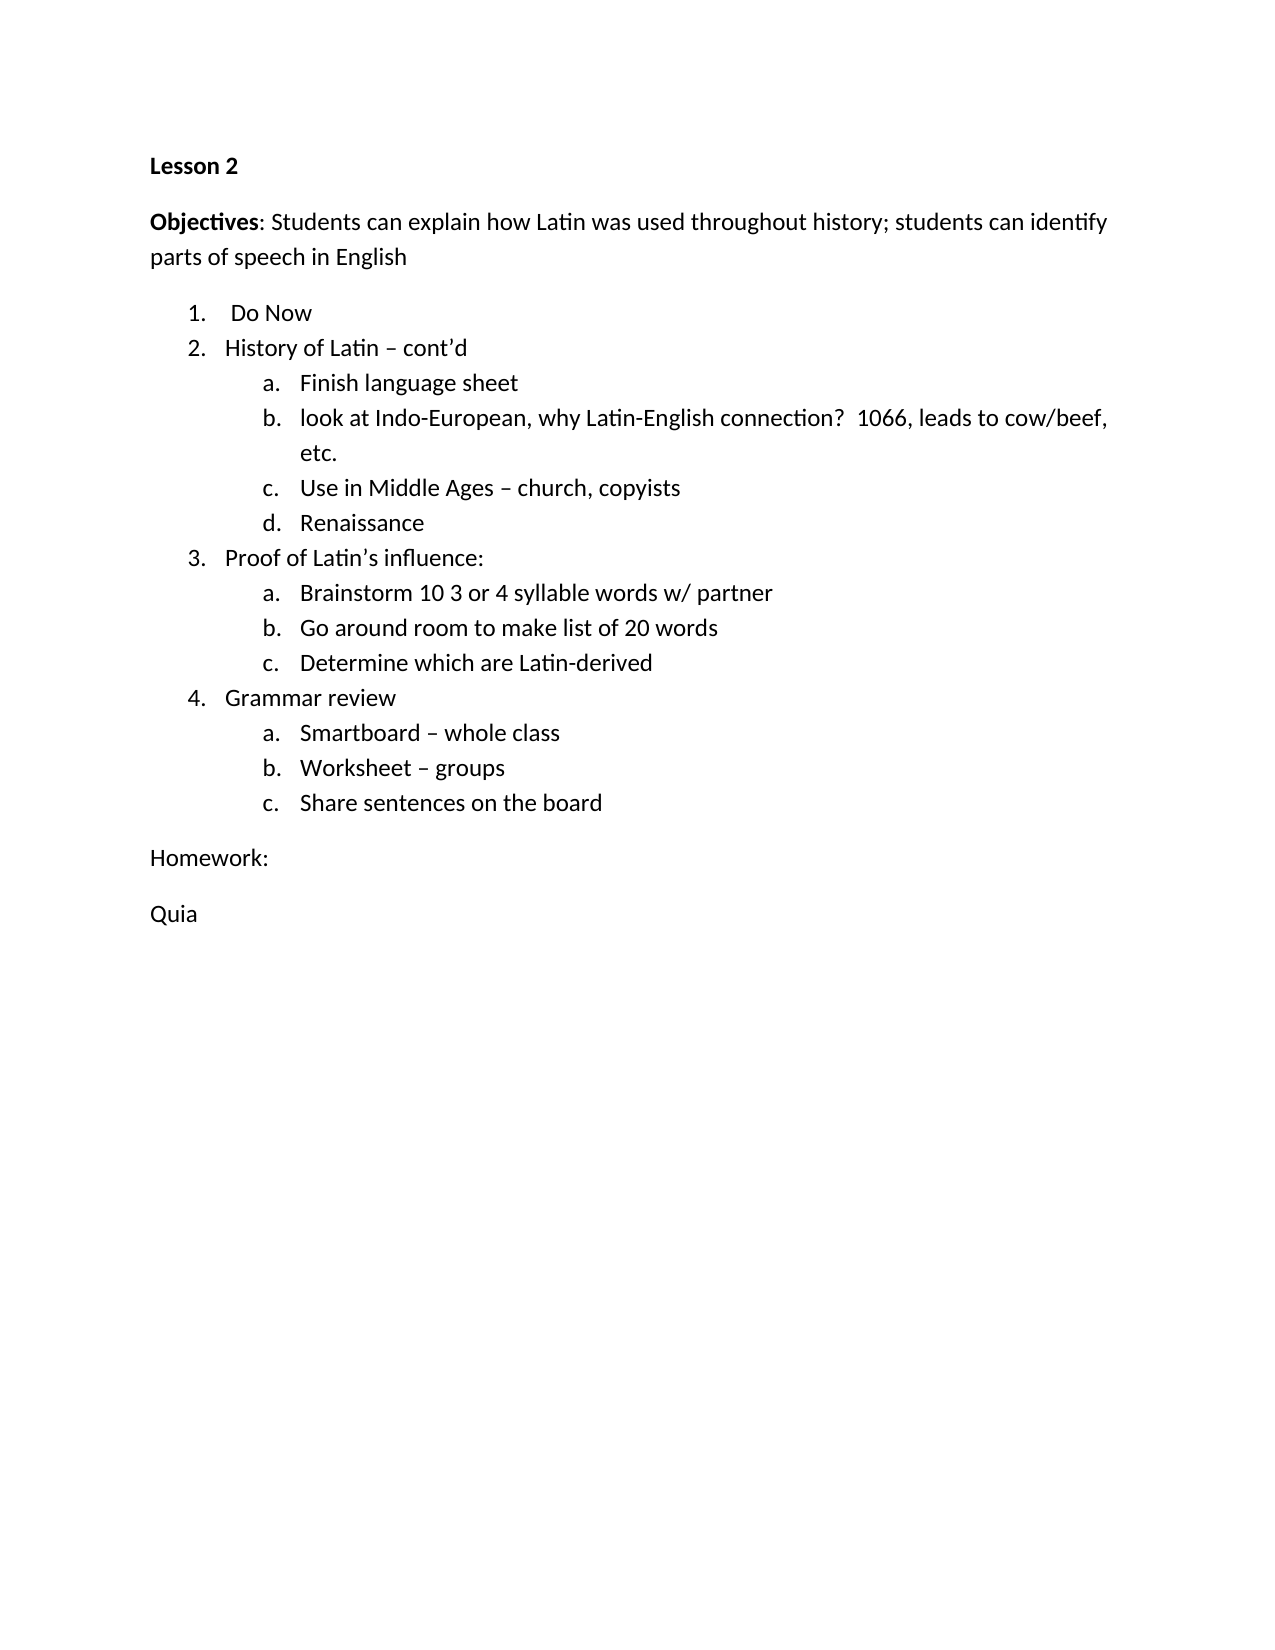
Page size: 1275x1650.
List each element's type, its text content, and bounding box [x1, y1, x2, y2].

list Do Now [187, 297, 1125, 327]
list Go around room to make list of 20 words [262, 612, 1125, 642]
list Worksheet – groups [262, 752, 1125, 782]
text Quia [150, 898, 1125, 929]
list Use in Middle Ages – church, copyists [262, 472, 1125, 502]
list Proof of Latin’s influence: [187, 542, 1125, 572]
text Homework: [150, 842, 1125, 873]
list Smartboard – whole class [262, 717, 1125, 747]
list Renaissance [262, 507, 1125, 537]
list Share sentences on the board [262, 787, 1125, 817]
list look at Indo-European, why Latin-English connection? 1066, leads to cow/beef, etc. [262, 402, 1125, 467]
text Objectives: Students can explain how Latin was used throughout history; students can identify parts of speech in English [150, 206, 1125, 271]
list History of Latin – cont’d [187, 332, 1125, 362]
list Grammar review [187, 682, 1125, 712]
list Brainstorm 10 3 or 4 syllable words w/ partner [262, 577, 1125, 607]
list Finish language sheet [262, 367, 1125, 397]
text Lesson 2 [150, 150, 1125, 181]
list Determine which are Latin-derived [262, 647, 1125, 677]
